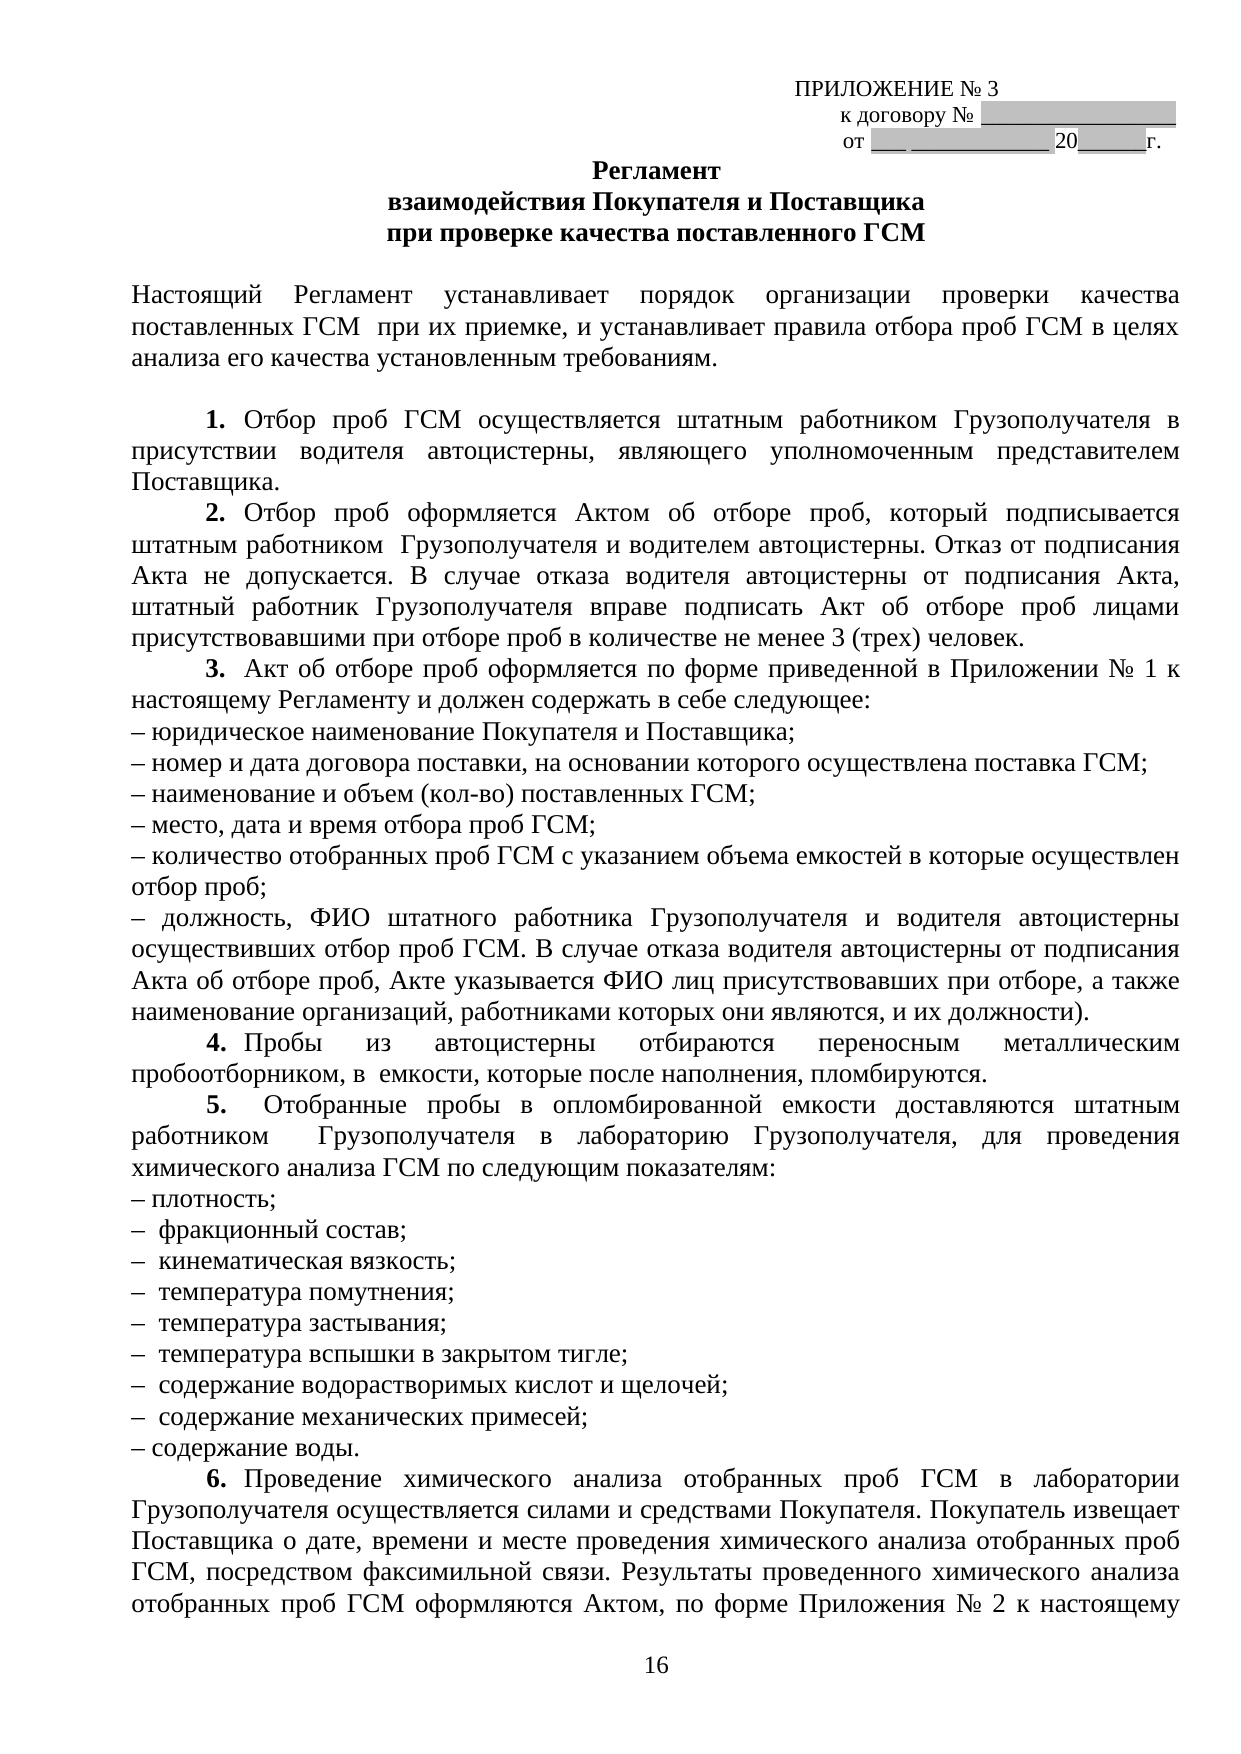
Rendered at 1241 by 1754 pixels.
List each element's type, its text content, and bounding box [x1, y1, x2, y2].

list Акт об отборе проб оформляется по форме приведенной в Приложении № 1 к настоящему Регламенту и должен содержать в себе следующее: [131, 652, 1181, 714]
text – температура помутнения; [131, 1275, 1181, 1306]
text – юридическое наименование Покупателя и Поставщика; [131, 714, 1181, 746]
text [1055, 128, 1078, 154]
text – кинематическая вязкость; [131, 1244, 1181, 1275]
text – температура застывания; [131, 1306, 1181, 1337]
text взаимодействия Покупателя и Поставщика [131, 185, 1181, 216]
list Отбор проб оформляется Актом об отборе проб, который подписывается штатным работником Грузополучателя и водителем автоцистерны. Отказ от подписания Акта не допускается. В случае отказа водителя автоцистерны от подписания Акта, штатный работник Грузополучателя вправе подписать Акт об отборе проб лицами присутствовавшими при отборе проб в количестве не менее 3 (трех) человек. [131, 497, 1181, 652]
text от ___ ____________ 20______г. [131, 128, 871, 154]
text Настоящий Регламент устанавливает порядок организации проверки качества поставленных ГСМ при их приемке, и устанавливает правила отбора проб ГСМ в целях анализа его качества установленным требованиям. [131, 278, 1181, 372]
text – содержание воды. [131, 1431, 1181, 1462]
text – содержание механических примесей; [131, 1400, 1181, 1431]
text – место, дата и время отбора проб ГСМ; [131, 808, 1181, 839]
text – наименование и объем (кол-во) поставленных ГСМ; [131, 777, 1181, 808]
list Пробы из автоцистерны отбираются переносным металлическим пробоотборником, в емкости, которые после наполнения, пломбируются. [131, 1026, 1181, 1088]
text – температура вспышки в закрытом тигле; [131, 1337, 1181, 1369]
text – номер и дата договора поставки, на основании которого осуществлена поставка ГСМ; [131, 746, 1181, 777]
list Отобранные пробы в опломбированной емкости доставляются штатным работником Грузополучателя в лабораторию Грузополучателя, для проведения химического анализа ГСМ по следующим показателям: [131, 1088, 1181, 1182]
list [131, 1462, 1181, 1618]
text – фракционный состав; [131, 1213, 1181, 1244]
text – плотность; [131, 1182, 1181, 1213]
text – содержание водорастворимых кислот и щелочей; [131, 1369, 1181, 1400]
text при проверке качества поставленного ГСМ [131, 216, 1181, 247]
text Регламент [131, 154, 1181, 185]
list Отбор проб ГСМ осуществляется штатным работником Грузополучателя в присутствии водителя автоцистерны, являющего уполномоченным представителем Поставщика. [131, 403, 1181, 497]
text – количество отобранных проб ГСМ с указанием объема емкостей в которые осуществлен отбор проб; [131, 839, 1181, 901]
text к договору № _________________ [131, 101, 981, 128]
text ПРИЛОЖЕНИЕ № 3 [131, 75, 1181, 101]
text – должность, ФИО штатного работника Грузополучателя и водителя автоцистерны осуществивших отбор проб ГСМ. В случае отказа водителя автоцистерны от подписания Акта об отборе проб, Акте указывается ФИО лиц присутствовавших при отборе, а также наименование организаций, работниками которых они являются, и их должности). [131, 901, 1181, 1026]
